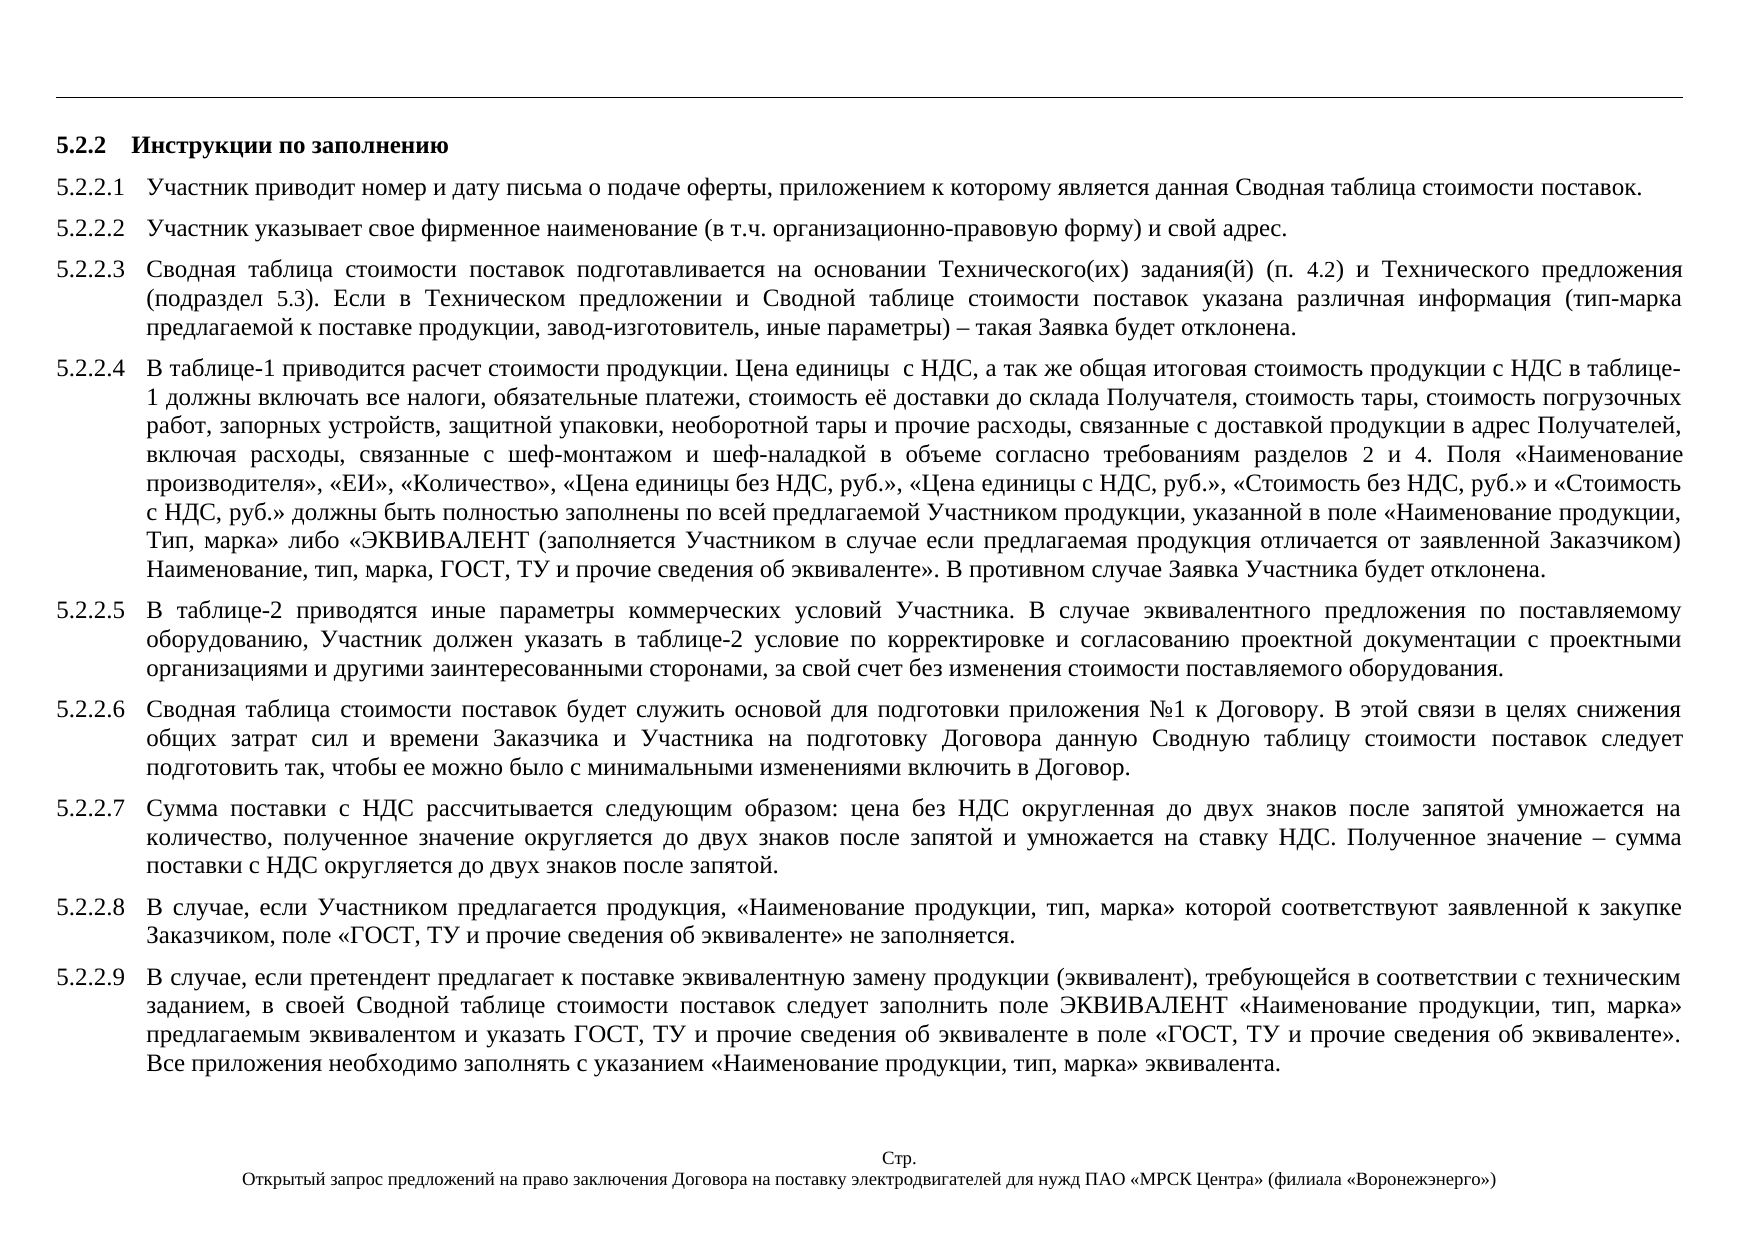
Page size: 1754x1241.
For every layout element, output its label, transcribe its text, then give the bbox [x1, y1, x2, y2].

list В случае, если претендент предлагает к поставке эквивалентную замену продукции (эквивалент), требующейся в соответствии с техническим заданием, в своей Сводной таблице стоимости поставок следует заполнить поле ЭКВИВАЛЕНТ «Наименование продукции, тип, марка» предлагаемым эквивалентом и указать ГОСТ, ТУ и прочие сведения об эквиваленте в поле «ГОСТ, ТУ и прочие сведения об эквиваленте». Все приложения необходимо заполнять с указанием «Наименование продукции, тип, марка» эквивалента. [56, 962, 1683, 1077]
subtitle Инструкции по заполнению [56, 131, 1683, 159]
list В таблице-1 приводится расчет стоимости продукции. Цена единицы с НДС, а так же общая итоговая стоимость продукции с НДС в таблице-1 должны включать все налоги, обязательные платежи, стоимость её доставки до склада Получателя, стоимость тары, стоимость погрузочных работ, запорных устройств, защитной упаковки, необоротной тары и прочие расходы, связанные с доставкой продукции в адрес Получателей, включая расходы, связанные с шеф-монтажом и шеф-наладкой в объеме согласно требованиям разделов 2 и 4. Поля «Наименование производителя», «ЕИ», «Количество», «Цена единицы без НДС, руб.», «Цена единицы с НДС, руб.», «Стоимость без НДС, руб.» и «Стоимость с НДС, руб.» должны быть полностью заполнены по всей предлагаемой Участником продукции, указанной в поле «Наименование продукции, Тип, марка» либо «ЭКВИВАЛЕНТ (заполняется Участником в случае если предлагаемая продукция отличается от заявленной Заказчиком) Наименование, тип, марка, ГОСТ, ТУ и прочие сведения об эквиваленте». В противном случае Заявка Участника будет отклонена. [56, 353, 1683, 583]
list Участник указывает свое фирменное наименование (в т.ч. организационно-правовую форму) и свой адрес. [56, 213, 1683, 242]
list Сводная таблица стоимости поставок будет служить основой для подготовки приложения №1 к Договору. В этой связи в целях снижения общих затрат сил и времени Заказчика и Участника на подготовку Договора данную Сводную таблицу стоимости поставок следует подготовить так, чтобы ее можно было с минимальными изменениями включить в Договор. [56, 694, 1683, 781]
list Участник приводит номер и дату письма о подаче оферты, приложением к которому является данная Сводная таблица стоимости поставок. [56, 172, 1683, 201]
list Сумма поставки с НДС рассчитывается следующим образом: цена без НДС округленная до двух знаков после запятой умножается на количество, полученное значение округляется до двух знаков после запятой и умножается на ставку НДС. Полученное значение – сумма поставки с НДС округляется до двух знаков после запятой. [56, 793, 1683, 879]
list Сводная таблица стоимости поставок подготавливается на основании Технического(их) задания(й) (п. 4.2) и Технического предложения (подраздел 5.3). Если в Техническом предложении и Сводной таблице стоимости поставок указана различная информация (тип-марка предлагаемой к поставке продукции, завод-изготовитель, иные параметры) – такая Заявка будет отклонена. [56, 254, 1683, 341]
list В таблице-2 приводятся иные параметры коммерческих условий Участника. В случае эквивалентного предложения по поставляемому оборудованию, Участник должен указать в таблице-2 условие по корректировке и согласованию проектной документации с проектными организациями и другими заинтересованными сторонами, за свой счет без изменения стоимости поставляемого оборудования. [56, 596, 1683, 682]
list В случае, если Участником предлагается продукция, «Наименование продукции, тип, марка» которой соответствуют заявленной к закупке Заказчиком, поле «ГОСТ, ТУ и прочие сведения об эквиваленте» не заполняется. [56, 892, 1683, 949]
